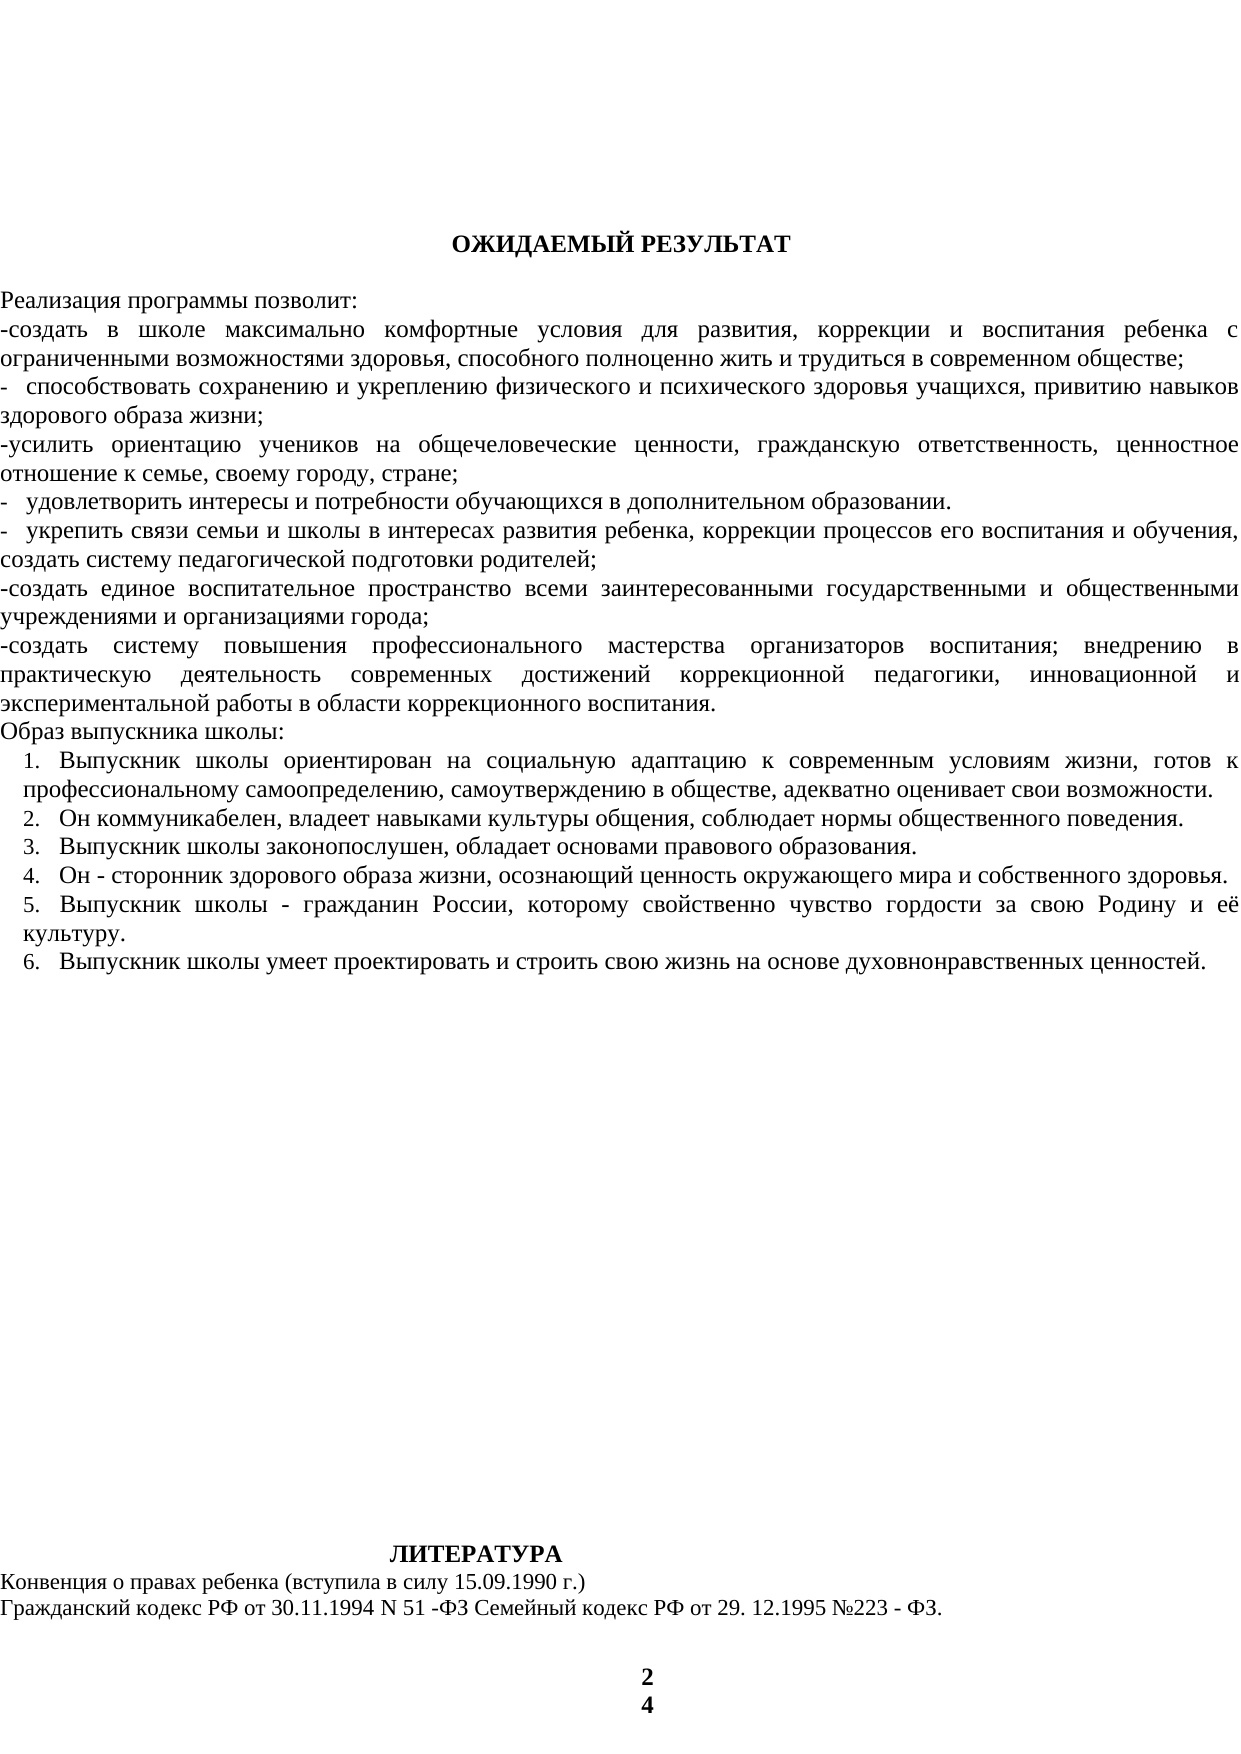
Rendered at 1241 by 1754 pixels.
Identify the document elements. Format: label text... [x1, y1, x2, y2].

text ЛИТЕРАТУРА [389, 1539, 1240, 1568]
text -создать систему повышения профессионального мастерства организаторов воспитания; внедрению в практическую деятельность современных достижений коррекционной педагогики, инновационной и экспериментальной работы в области коррекционного воспитания. [0, 630, 1240, 716]
text -создать в школе максимально комфортные условия для развития, коррекции и воспитания ребенка с ограниченными возможностями здоровья, способного полноценно жить и трудиться в современном обществе; [0, 314, 1240, 371]
text Гражданский кодекс РФ от 30.11.1994 N 51 -ФЗ Семейный кодекс РФ от 29. 12.1995 №223 - ФЗ. [0, 1594, 1240, 1620]
list Выпускник школы ориентирован на социальную адаптацию к современным условиям жизни, готов к профессиональному самоопределению, самоутверждению в обществе, адекватно оценивает свои возможности. [23, 745, 1240, 803]
list способствовать сохранению и укреплению физического и психического здоровья учащихся, привитию навыков здорового образа жизни; [0, 371, 1240, 429]
list Он коммуникабелен, владеет навыками культуры общения, соблюдает нормы общественного поведения. [23, 803, 1240, 831]
text -создать единое воспитательное пространство всеми заинтересованными государственными и общественными учреждениями и организациями города; [0, 573, 1240, 630]
text Образ выпускника школы: [0, 716, 1240, 745]
text Конвенция о правах ребенка (вступила в силу 15.09.1990 г.) [0, 1568, 1240, 1594]
text -усилить ориентацию учеников на общечеловеческие ценности, гражданскую ответственность, ценностное отношение к семье, своему городу, стране; [0, 429, 1240, 486]
list Он - сторонник здорового образа жизни, осознающий ценность окружающего мира и собственного здоровья. [23, 860, 1240, 889]
list укрепить связи семьи и школы в интересах развития ребенка, коррекции процессов его воспитания и обучения, создать систему педагогической подготовки родителей; [0, 515, 1240, 573]
list удовлетворить интересы и потребности обучающихся в дополнительном образовании. [0, 486, 1240, 515]
list Выпускник школы умеет проектировать и строить свою жизнь на основе духовнонравственных ценностей. [23, 946, 1240, 975]
list Выпускник школы - гражданин России, которому свойственно чувство гордости за свою Родину и её культуру. [23, 889, 1240, 946]
text Реализация программы позволит: [0, 285, 1240, 314]
text ОЖИДАЕМЫЙ РЕЗУЛЬТАТ [2, 229, 1240, 258]
list Выпускник школы законопослушен, обладает основами правового образования. [23, 831, 1240, 860]
